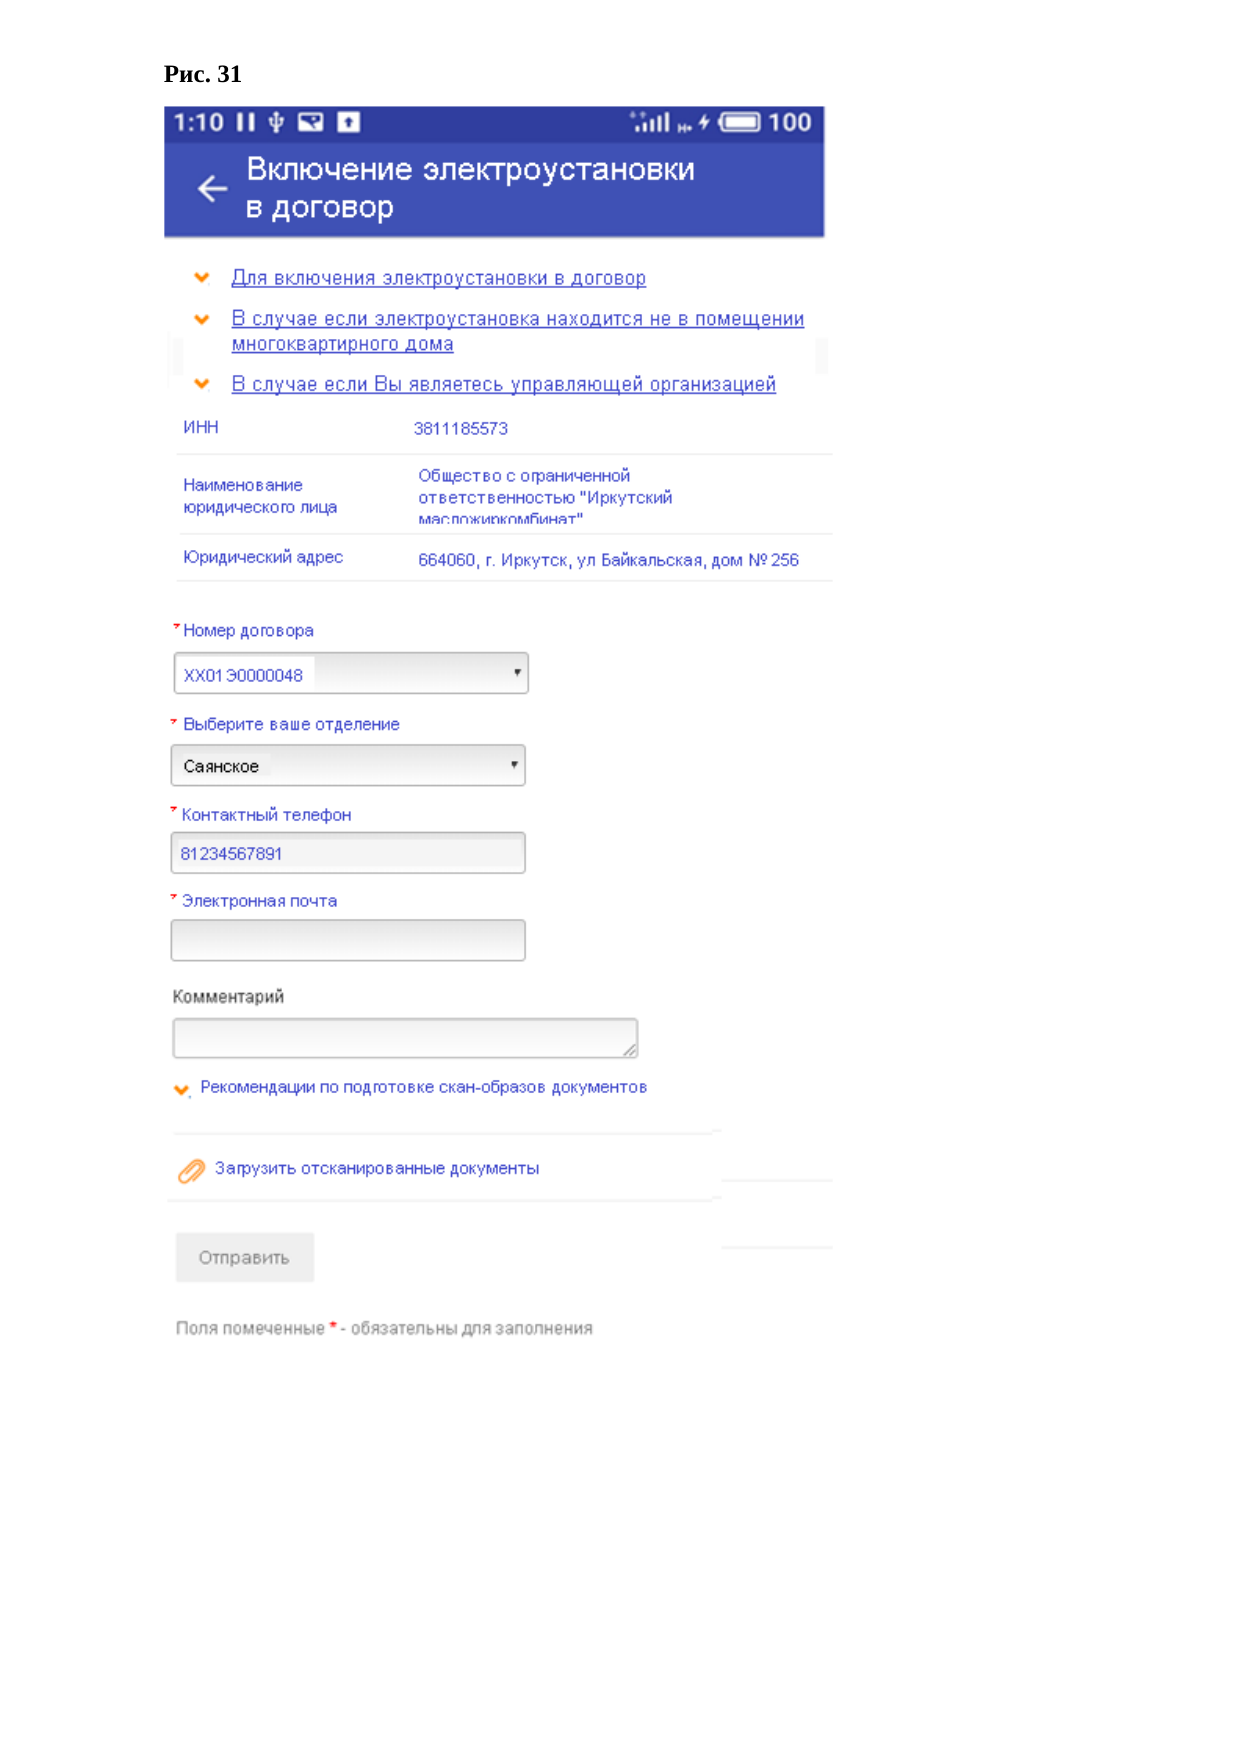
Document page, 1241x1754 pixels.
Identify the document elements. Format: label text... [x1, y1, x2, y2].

picture [163, 102, 869, 1365]
list Рис. 31 [164, 59, 1166, 88]
